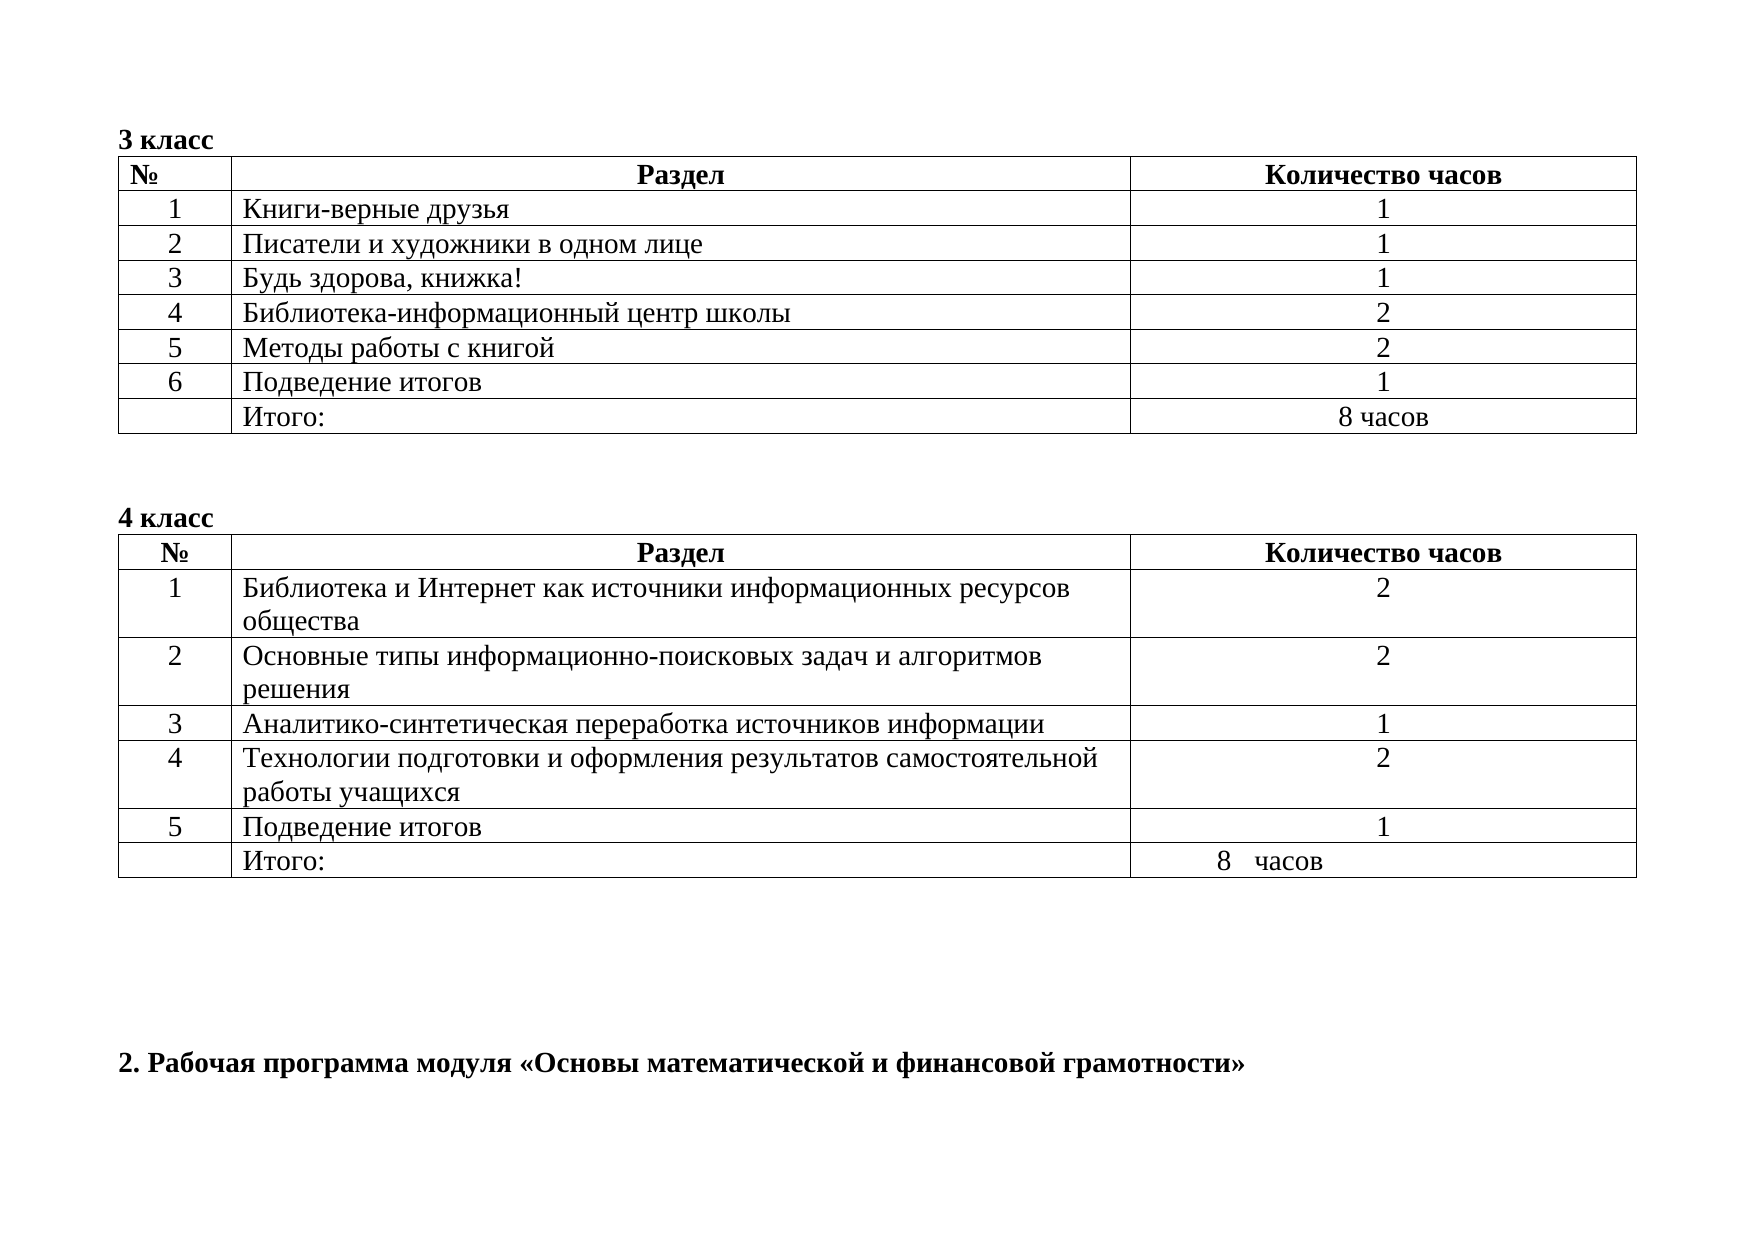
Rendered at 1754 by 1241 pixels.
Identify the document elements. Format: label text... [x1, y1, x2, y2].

table_cell [119, 843, 231, 877]
table_cell 6 [119, 364, 231, 398]
table_cell 1 [119, 570, 231, 637]
table_header № [119, 157, 231, 190]
table_header Количество часов [1131, 535, 1636, 569]
table_cell 2 [1131, 741, 1636, 808]
table_cell 2 [1131, 638, 1636, 705]
text 4 класс [118, 501, 1636, 534]
table_cell 1 [1131, 364, 1636, 398]
table_cell Библиотека и Интернет как источники информационных ресурсов общества [232, 570, 1130, 637]
table_cell часов [1131, 843, 1636, 877]
table_cell 3 [119, 261, 231, 294]
table_cell Подведение итогов [232, 809, 1130, 842]
table_header № [119, 535, 231, 569]
table_cell Подведение итогов [232, 364, 1130, 398]
table_cell Библиотека-информационный центр школы [232, 295, 1130, 329]
table_cell 1 [1131, 261, 1636, 294]
table_cell 3 [119, 706, 231, 739]
text 2. Рабочая программа модуля «Основы математической и финансовой грамотности» [118, 1046, 1636, 1079]
table_cell 1 [1131, 809, 1636, 842]
table_cell 4 [119, 741, 231, 808]
table_cell 2 [119, 638, 231, 705]
table_cell Аналитико-синтетическая переработка источников информации [232, 706, 1130, 739]
table_cell 5 [119, 809, 231, 842]
table_cell Технологии подготовки и оформления результатов самостоятельной работы учащихся [232, 741, 1130, 808]
table_cell Писатели и художники в одном лице [232, 226, 1130, 259]
table_cell 1 [1131, 706, 1636, 739]
table_header Раздел [232, 157, 1130, 190]
table_cell Книги-верные друзья [232, 191, 1130, 225]
table_cell 1 [1131, 226, 1636, 259]
table_cell Методы работы с книгой [232, 330, 1130, 363]
table_cell 2 [1131, 330, 1636, 363]
table_cell 2 [1131, 570, 1636, 637]
table_cell 2 [119, 226, 231, 259]
table_cell 2 [1131, 295, 1636, 329]
table_cell 5 [119, 330, 231, 363]
table_cell Итого: [232, 843, 1130, 877]
table_cell Основные типы информационно-поисковых задач и алгоритмов решения [232, 638, 1130, 705]
table_header Количество часов [1131, 157, 1636, 190]
text 3 класс [118, 122, 1636, 156]
table_cell 1 [1131, 191, 1636, 225]
table_cell [119, 399, 231, 432]
table_header Раздел [232, 535, 1130, 569]
table_cell Итого: [232, 399, 1130, 432]
table_cell 8 часов [1131, 399, 1636, 432]
table_cell 1 [119, 191, 231, 225]
table_cell 4 [119, 295, 231, 329]
table_cell Будь здорова, книжка! [232, 261, 1130, 294]
